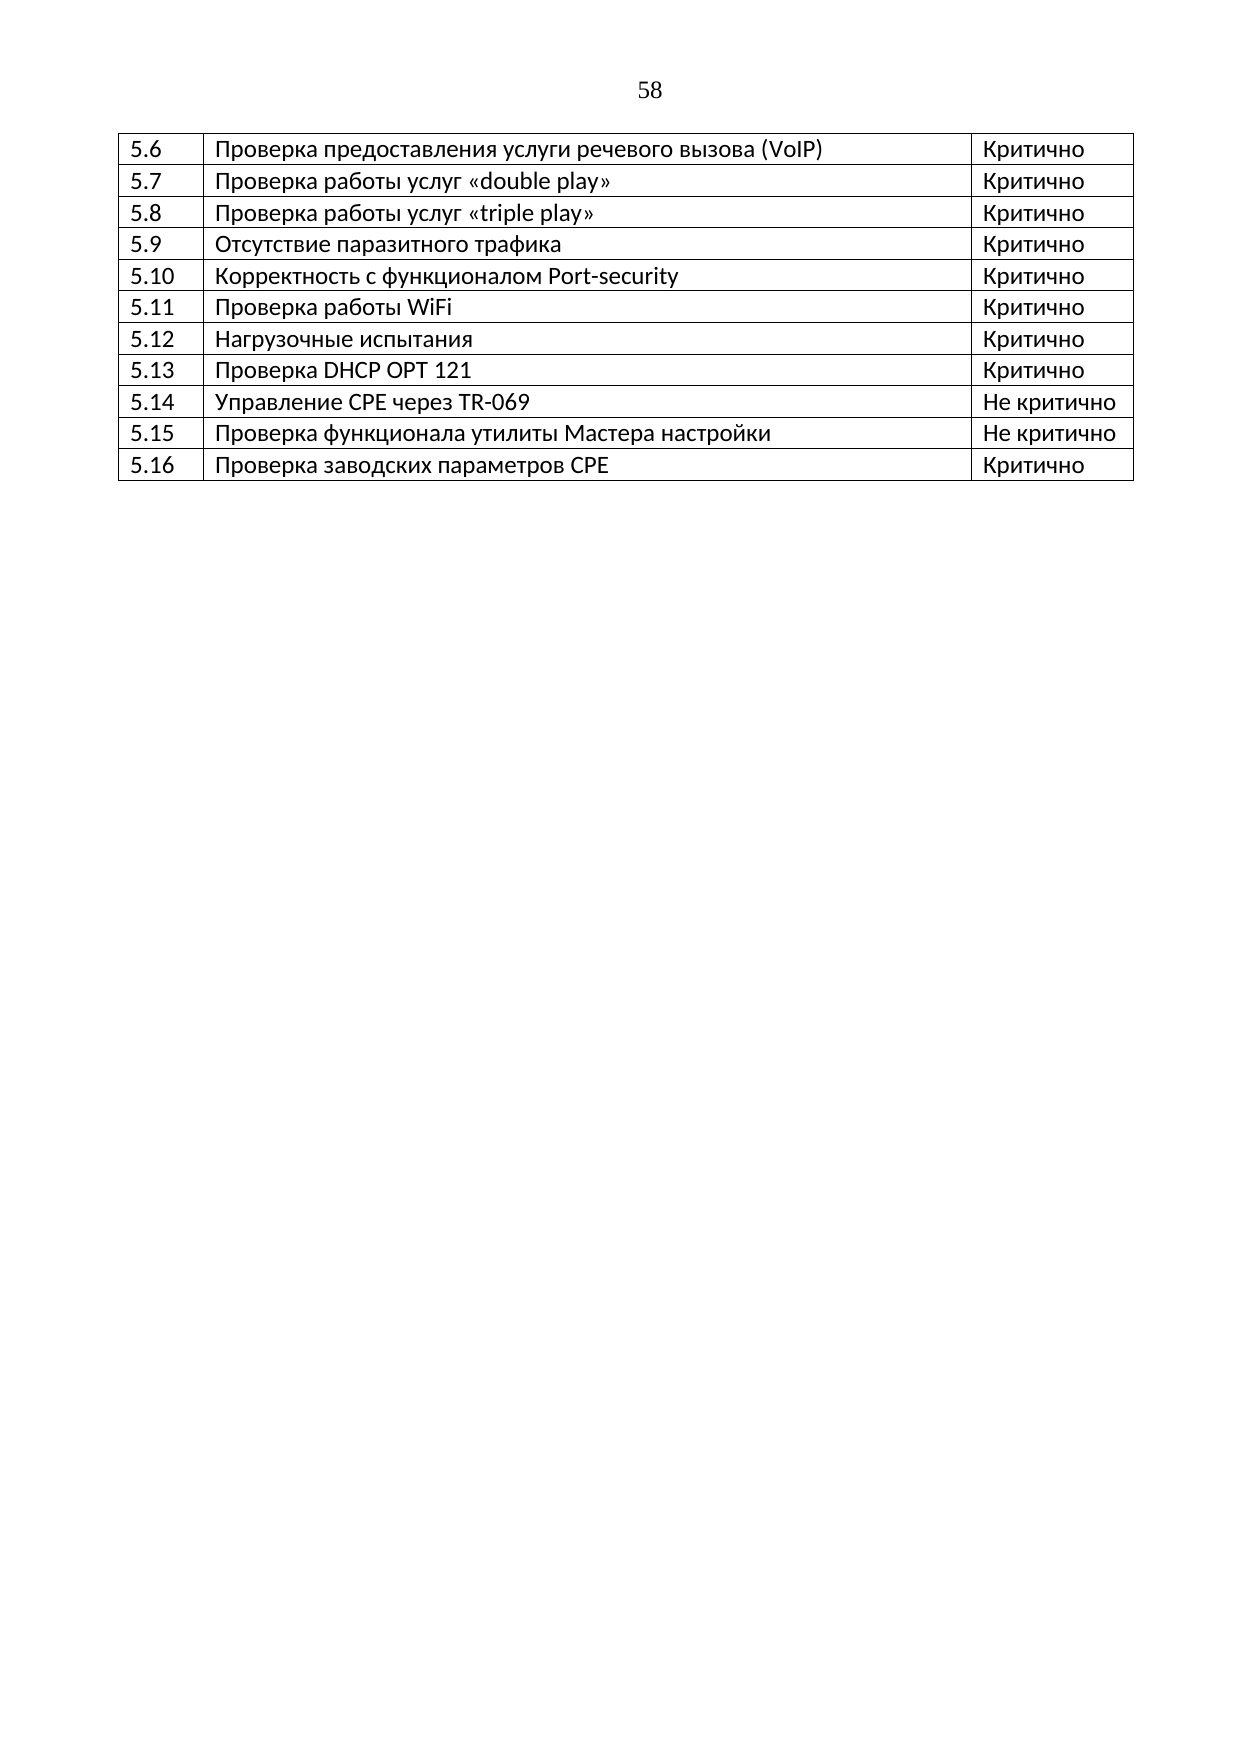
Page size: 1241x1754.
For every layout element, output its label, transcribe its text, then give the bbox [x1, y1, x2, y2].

table_cell Проверка работы услуг «triple play» [204, 197, 971, 227]
table_cell 5.15 [119, 418, 203, 448]
table_cell 5.16 [119, 449, 203, 480]
table_cell 5.11 [119, 291, 203, 322]
table_cell 5.9 [119, 228, 203, 259]
table_cell 5.13 [119, 355, 203, 385]
table_cell Проверка работы услуг «double play» [204, 165, 971, 196]
table_cell Критично [972, 355, 1133, 385]
table_cell Критично [972, 260, 1133, 290]
table_cell Проверка заводских параметров СРЕ [204, 449, 971, 480]
table_cell Корректность с функционалом Port-security [204, 260, 971, 290]
table_cell Не критично [972, 386, 1133, 417]
table_cell 5.10 [119, 260, 203, 290]
table_cell Критично [972, 197, 1133, 227]
table_cell Критично [972, 134, 1133, 164]
table_cell Отсутствие паразитного трафика [204, 228, 971, 259]
table_cell 5.12 [119, 323, 203, 353]
table_cell Управление CPE через TR-069 [204, 386, 971, 417]
table_cell 5.14 [119, 386, 203, 417]
table_cell Критично [972, 449, 1133, 480]
table_cell Не критично [972, 418, 1133, 448]
table_cell Проверка предоставления услуги речевого вызова (VoIP) [204, 134, 971, 164]
table_cell 5.8 [119, 197, 203, 227]
table_cell Нагрузочные испытания [204, 323, 971, 353]
table_cell 5.6 [119, 134, 203, 164]
table_cell 5.7 [119, 165, 203, 196]
table_cell Критично [972, 291, 1133, 322]
table_cell Критично [972, 323, 1133, 353]
table_cell Проверка работы WiFi [204, 291, 971, 322]
table_cell Критично [972, 228, 1133, 259]
table_cell Критично [972, 165, 1133, 196]
table_cell Проверка функционала утилиты Мастера настройки [204, 418, 971, 448]
table_cell Проверка DHCP OPT 121 [204, 355, 971, 385]
